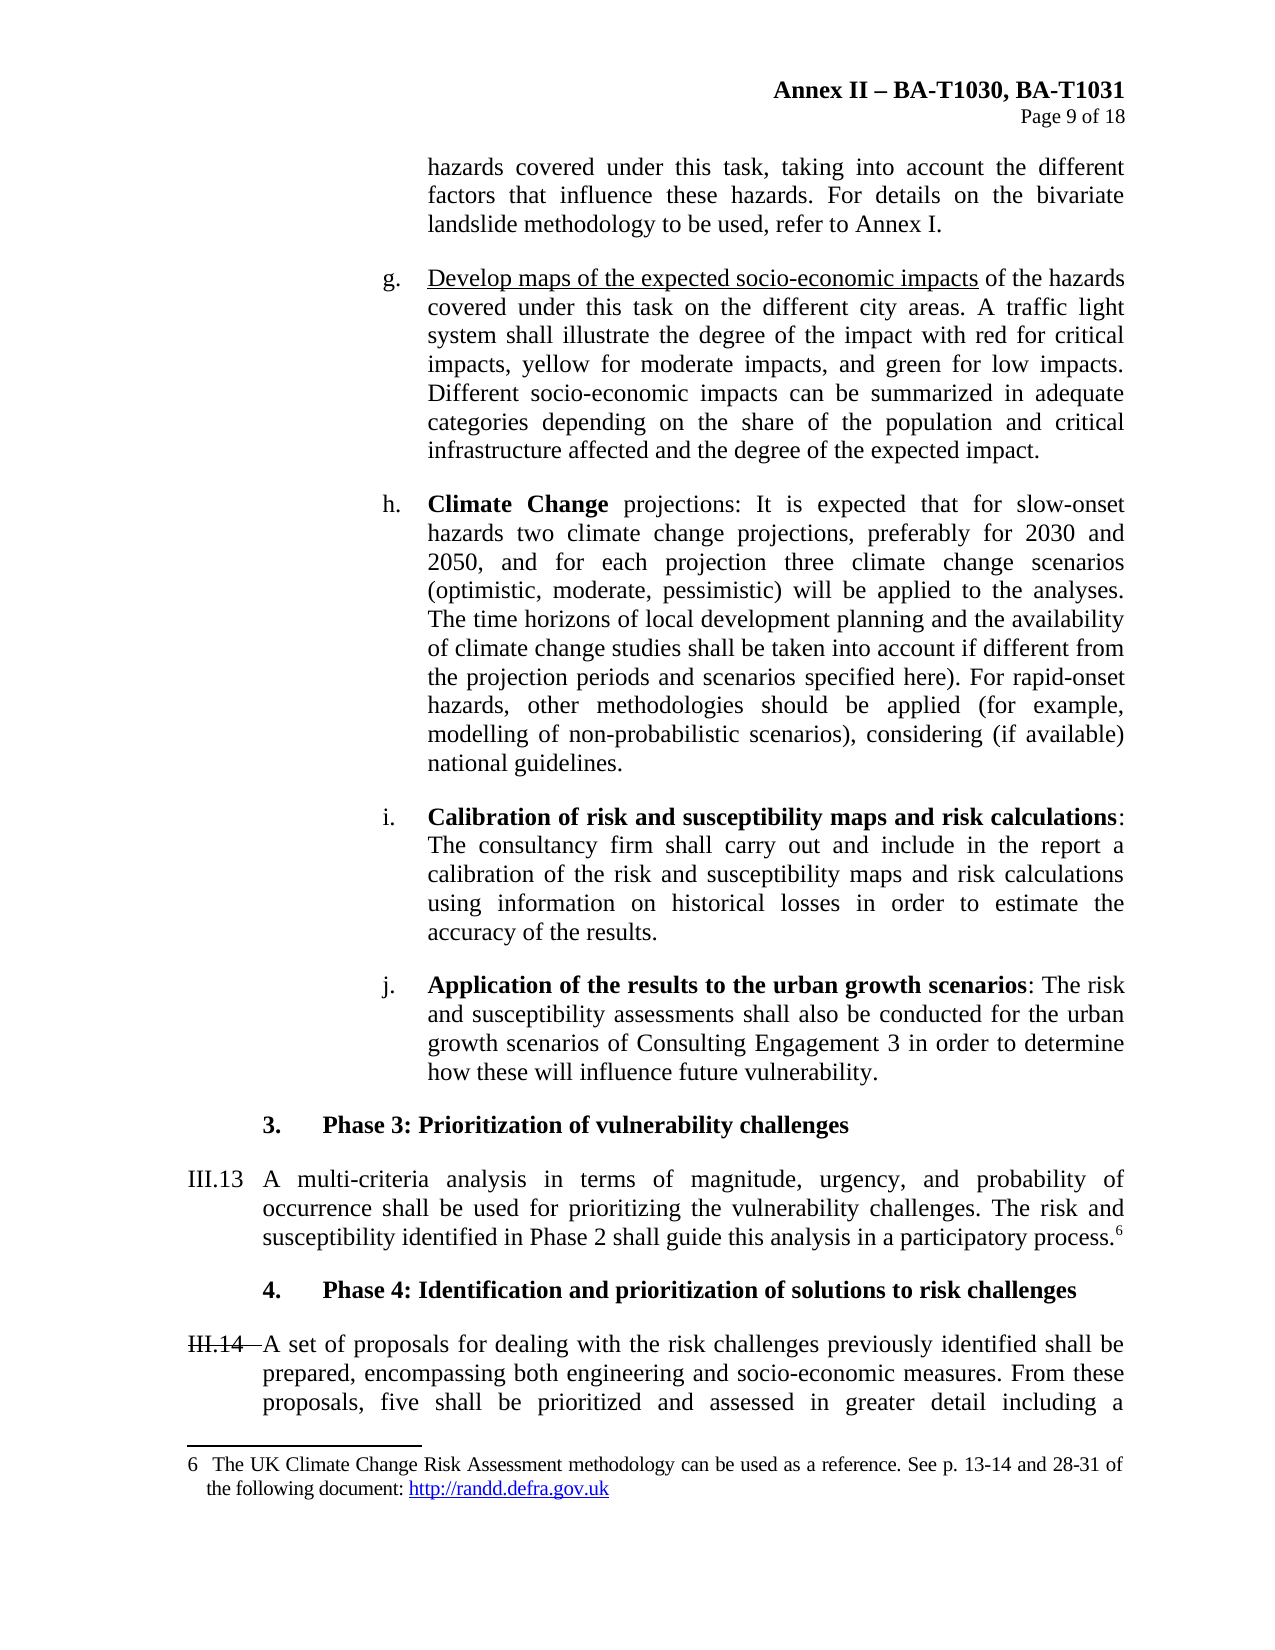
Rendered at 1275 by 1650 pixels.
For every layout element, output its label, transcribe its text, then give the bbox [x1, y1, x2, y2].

text A multi-criteria analysis in terms of magnitude, urgency, and probability of occurrence shall be used for prioritizing the vulnerability challenges. The risk and susceptibility identified in Phase 2 shall guide this analysis in a participatory process. [187, 1164, 1125, 1251]
text Application of the results to the urban growth scenarios: The risk and susceptibility assessments shall also be conducted for the urban growth scenarios of Consulting Engagement 3 in order to determine how these will influence future vulnerability. [382, 971, 1125, 1086]
text Calibration of risk and susceptibility maps and risk calculations: The consultancy firm shall carry out and include in the report a calibration of the risk and susceptibility maps and risk calculations using information on historical losses in order to estimate the accuracy of the results. [382, 802, 1125, 946]
text Develop maps of the expected socio-economic impacts of the hazards covered under this task on the different city areas. A traffic light system shall illustrate the degree of the impact with red for critical impacts, yellow for moderate impacts, and green for low impacts. Different socio-economic impacts can be summarized in adequate categories depending on the share of the population and critical infrastructure affected and the degree of the expected impact. [382, 263, 1125, 464]
subtitle Phase 3: Prioritization of vulnerability challenges [262, 1111, 1125, 1139]
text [187, 1329, 1125, 1416]
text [382, 152, 1125, 238]
subtitle Phase 4: Identification and prioritization of solutions to risk challenges [262, 1276, 1125, 1304]
text Climate Change projections: It is expected that for slow-onset hazards two climate change projections, preferably for 2030 and 2050, and for each projection three climate change scenarios (optimistic, moderate, pessimistic) will be applied to the analyses. The time horizons of local development planning and the availability of climate change studies shall be taken into account if different from the projection periods and scenarios specified here). For rapid-onset hazards, other methodologies should be applied (for example, modelling of non-probabilistic scenarios), considering (if available) national guidelines. [382, 489, 1125, 777]
